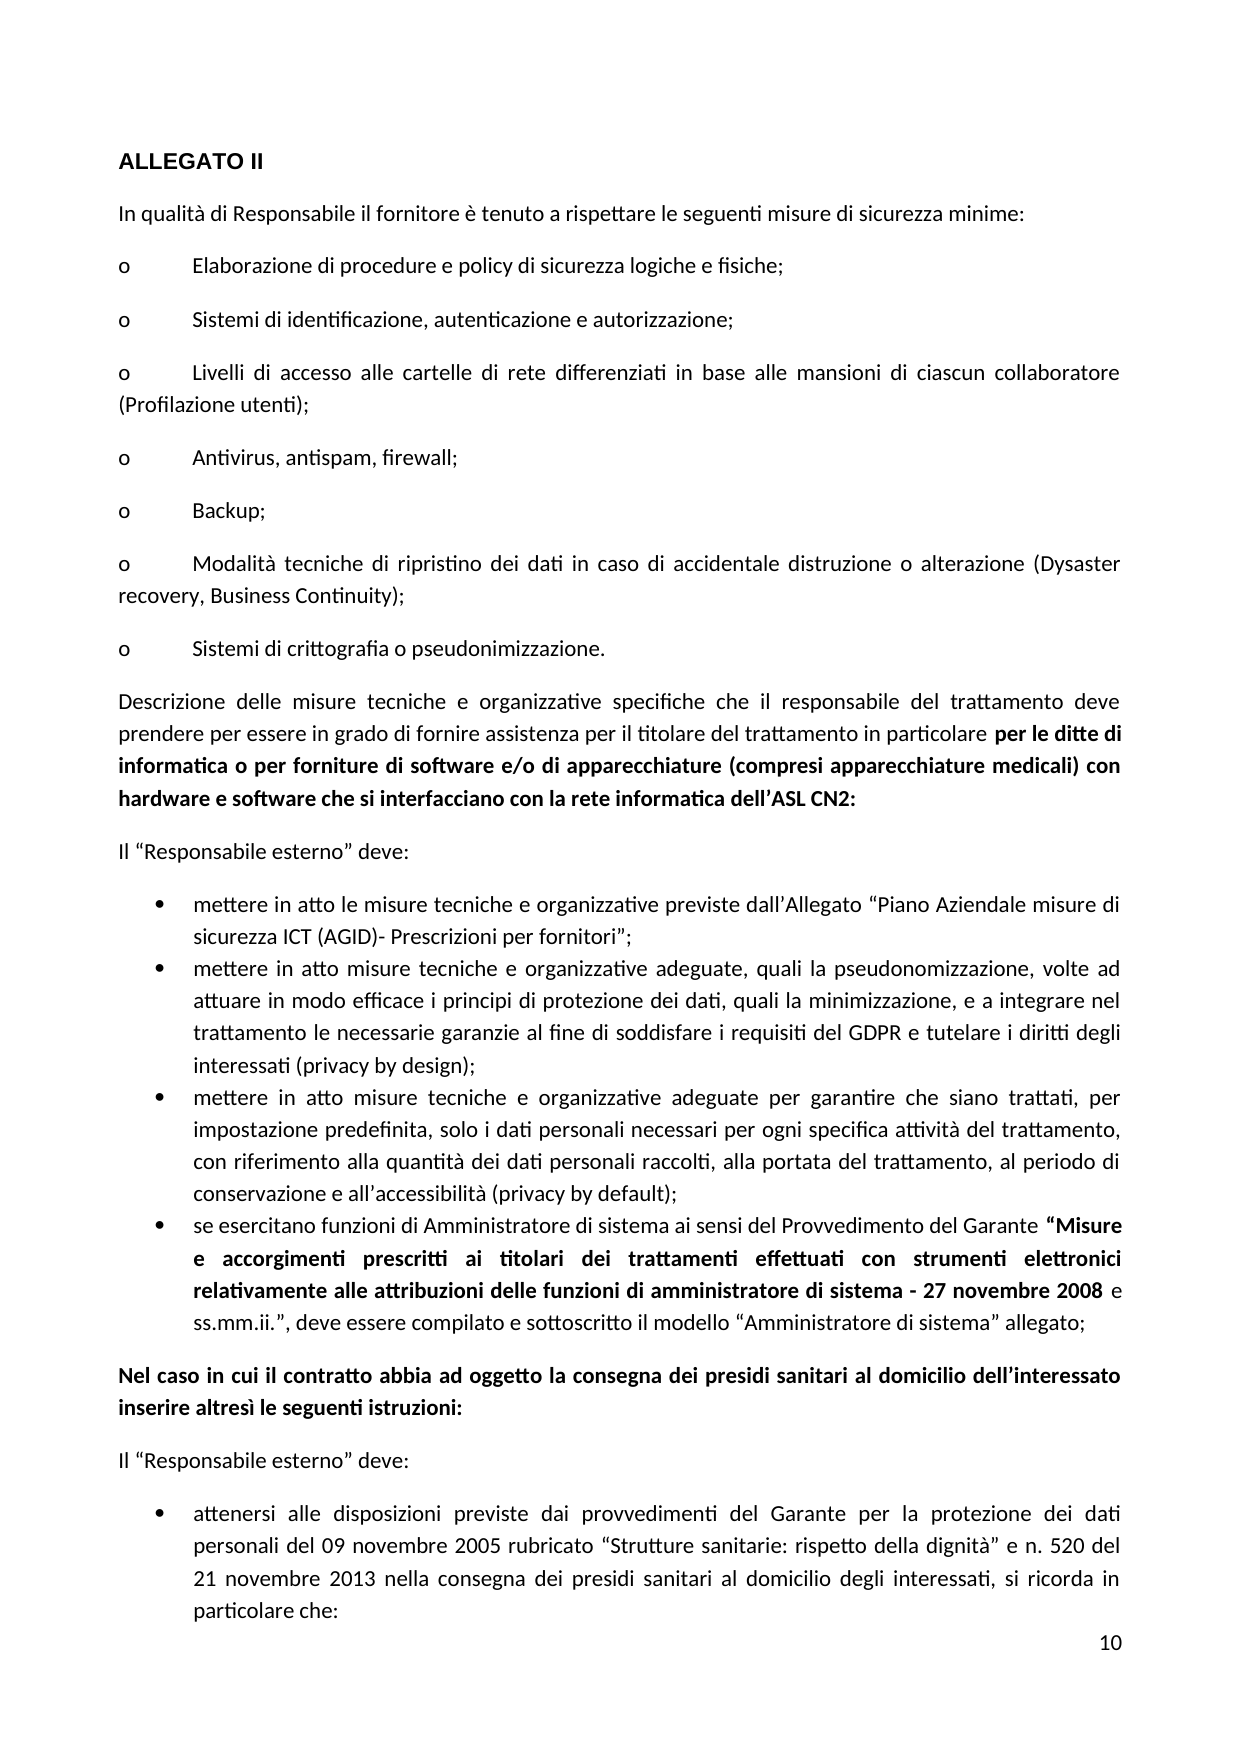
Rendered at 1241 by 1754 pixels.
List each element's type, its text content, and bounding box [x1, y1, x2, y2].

text o Sistemi di identificazione, autenticazione e autorizzazione; [118, 305, 1122, 333]
list mettere in atto le misure tecniche e organizzative previste dall’Allegato “Piano Aziendale misure di sicurezza ICT (AGID)- Prescrizioni per fornitori”; [156, 890, 1122, 950]
list se esercitano funzioni di Amministratore di sistema ai sensi del Provvedimento del Garante “Misure e accorgimenti prescritti ai titolari dei trattamenti effettuati con strumenti elettronici relativamente alle attribuzioni delle funzioni di amministratore di sistema - 27 novembre 2008 e ss.mm.ii.”, deve essere compilato e sottoscritto il modello “Amministratore di sistema” allegato; [156, 1212, 1122, 1336]
text ALLEGATO II [118, 148, 1122, 174]
text Nel caso in cui il contratto abbia ad oggetto la consegna dei presidi sanitari al domicilio dell’interessato inserire altresì le seguenti istruzioni: [118, 1361, 1122, 1421]
text o Modalità tecniche di ripristino dei dati in caso di accidentale distruzione o alterazione (Dysaster recovery, Business Continuity); [118, 549, 1122, 609]
text Il “Responsabile esterno” deve: [118, 1446, 1122, 1474]
text o Elaborazione di procedure e policy di sicurezza logiche e fisiche; [118, 252, 1122, 280]
list mettere in atto misure tecniche e organizzative adeguate per garantire che siano trattati, per impostazione predefinita, solo i dati personali necessari per ogni specifica attività del trattamento, con riferimento alla quantità dei dati personali raccolti, alla portata del trattamento, al periodo di conservazione e all’accessibilità (privacy by default); [156, 1083, 1122, 1207]
text o Livelli di accesso alle cartelle di rete differenziati in base alle mansioni di ciascun collaboratore (Profilazione utenti); [118, 358, 1122, 418]
text Il “Responsabile esterno” deve: [118, 837, 1122, 865]
list mettere in atto misure tecniche e organizzative adeguate, quali la pseudonomizzazione, volte ad attuare in modo efficace i principi di protezione dei dati, quali la minimizzazione, e a integrare nel trattamento le necessarie garanzie al fine di soddisfare i requisiti del GDPR e tutelare i diritti degli interessati (privacy by design); [156, 954, 1122, 1079]
list attenersi alle disposizioni previste dai provvedimenti del Garante per la protezione dei dati personali del 09 novembre 2005 rubricato “Strutture sanitarie: rispetto della dignità” e n. 520 del 21 novembre 2013 nella consegna dei presidi sanitari al domicilio degli interessati, si ricorda in particolare che: [156, 1499, 1122, 1624]
text Descrizione delle misure tecniche e organizzative specifiche che il responsabile del trattamento deve prendere per essere in grado di fornire assistenza per il titolare del trattamento in particolare per le ditte di informatica o per forniture di software e/o di apparecchiature (compresi apparecchiature medicali) con hardware e software che si interfacciano con la rete informatica dell’ASL CN2: [118, 687, 1122, 812]
text o Backup; [118, 496, 1122, 524]
text In qualità di Responsabile il fornitore è tenuto a rispettare le seguenti misure di sicurezza minime: [118, 199, 1122, 227]
text o Sistemi di crittografia o pseudonimizzazione. [118, 634, 1122, 662]
text o Antivirus, antispam, firewall; [118, 443, 1122, 471]
